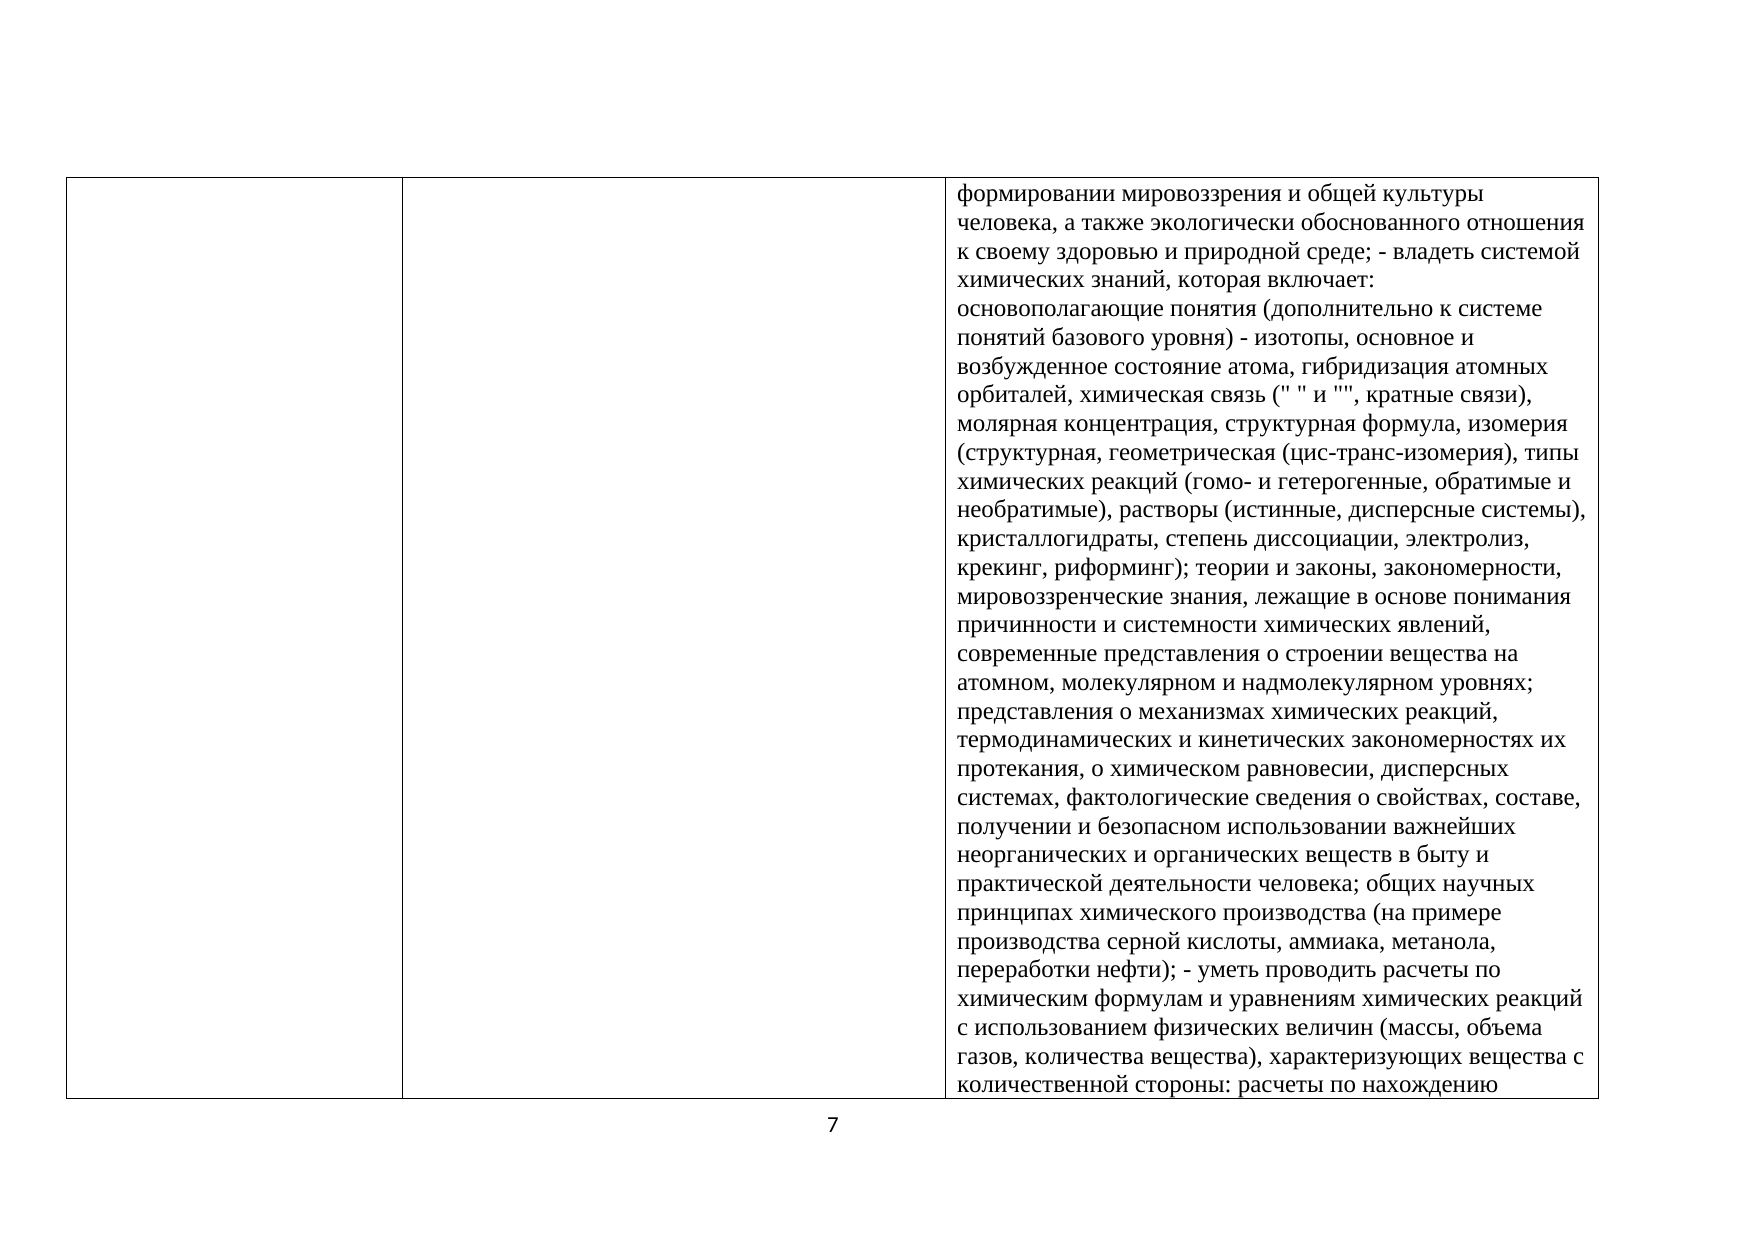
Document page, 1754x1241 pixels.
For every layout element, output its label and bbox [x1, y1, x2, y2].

table_cell [946, 178, 1598, 1098]
table_cell [403, 178, 945, 1098]
table_cell [67, 178, 402, 1098]
